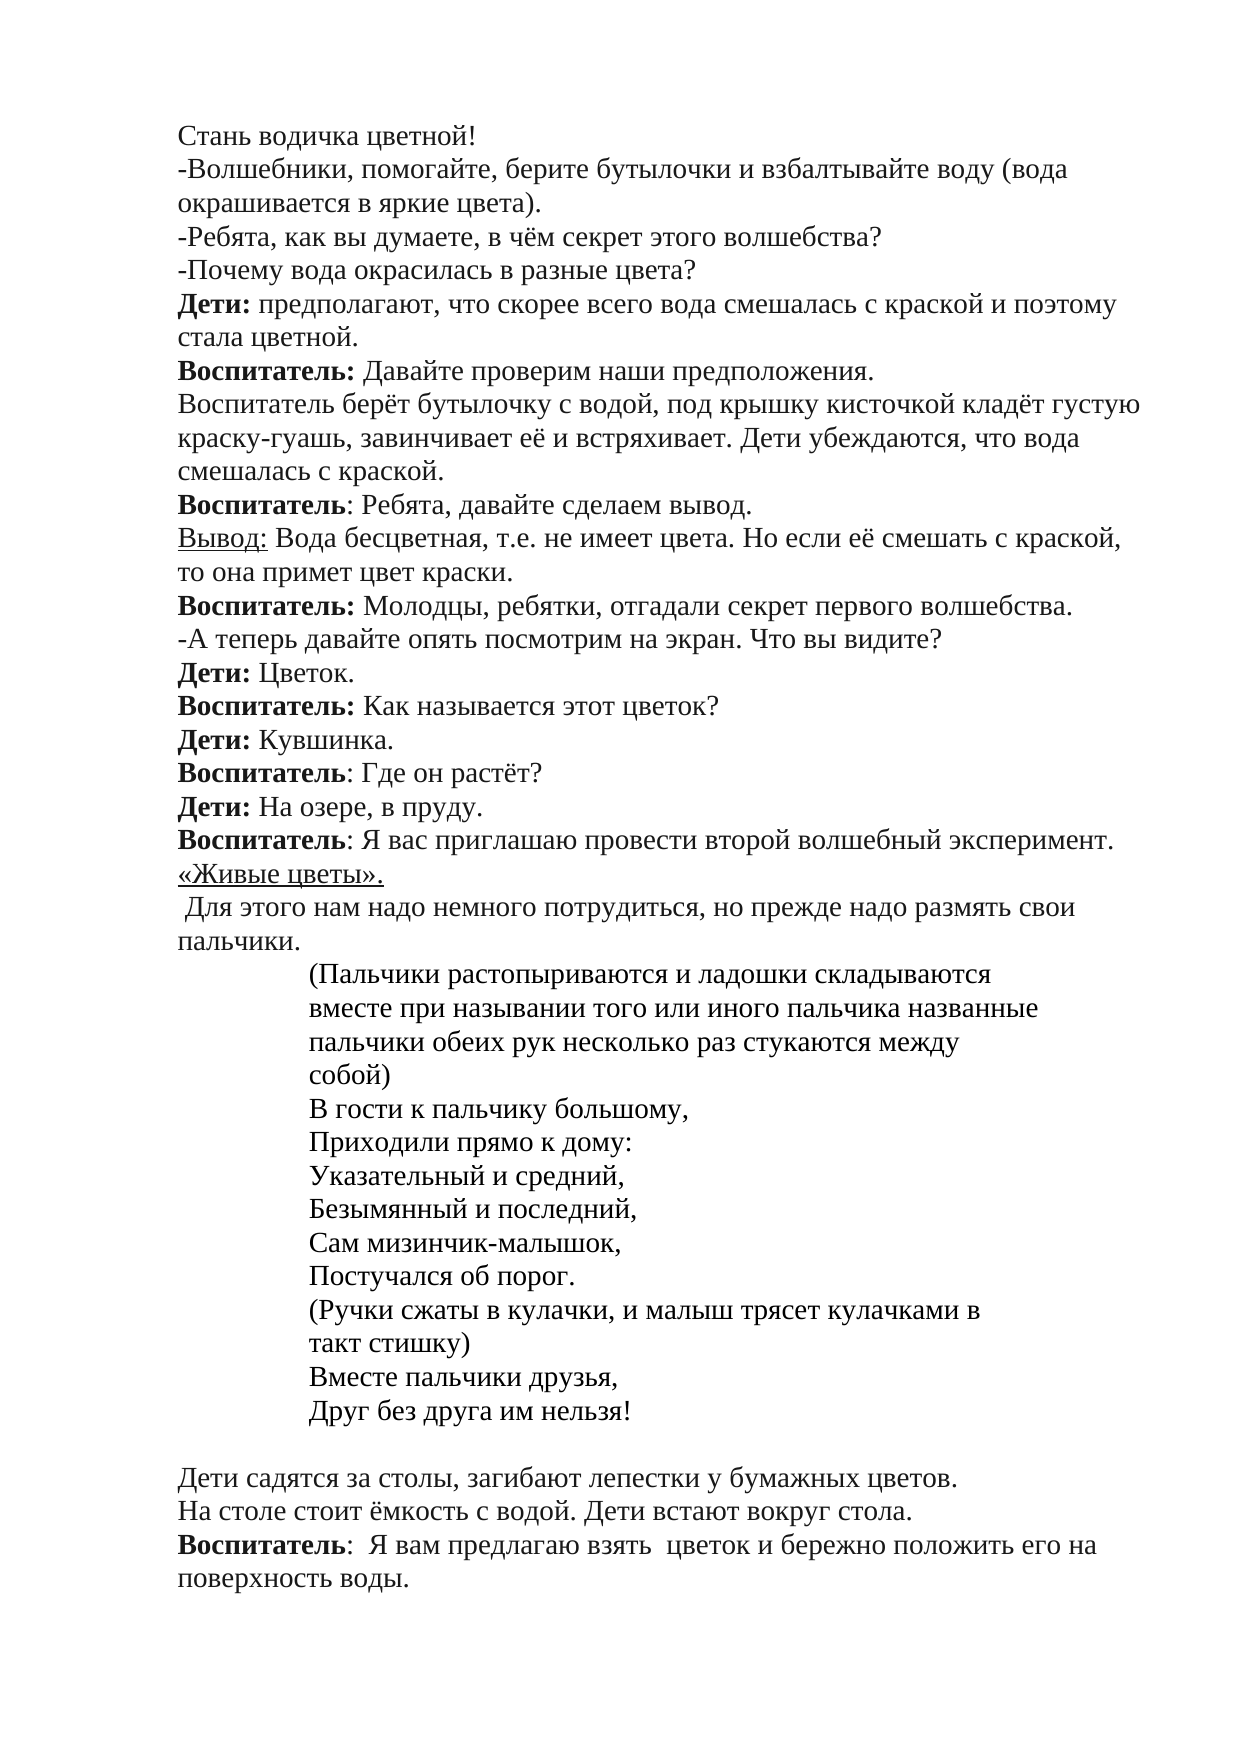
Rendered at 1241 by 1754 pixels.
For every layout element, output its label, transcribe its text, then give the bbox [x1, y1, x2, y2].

text Дети: Цветок. [177, 655, 1152, 688]
text -Ребята, как вы думаете, в чём секрет этого волшебства? [177, 219, 1152, 252]
text Дети: На озере, в пруду. [177, 789, 1152, 822]
text Воспитатель: Где он растёт? [177, 755, 1152, 789]
text Воспитатель: Я вас приглашаю провести второй волшебный эксперимент. [177, 822, 1152, 856]
text Дети: Кувшинка. [177, 722, 1152, 755]
text Для этого нам надо немного потрудиться, но прежде надо размять свои пальчики. [177, 889, 1152, 957]
text В гости к пальчику большому, Приходили прямо к дому: Указательный и средний, Безымянный и последний, Сам мизинчик-малышок, Постучался об порог. [308, 1091, 1039, 1292]
text Дети садятся за столы, загибают лепестки у бумажных цветов. [177, 1460, 1152, 1493]
text «Живые цветы». [177, 856, 1152, 889]
text Вывод: Вода бесцветная, т.е. не имеет цвета. Но если её смешать с краской, то она примет цвет краски. [177, 521, 1152, 588]
text (Пальчики растопыриваются и ладошки складываются вместе при назывании того или иного пальчика названные пальчики обеих рук несколько раз стукаются между собой) [308, 957, 1039, 1091]
text Дети: предполагают, что скорее всего вода смешалась с краской и поэтому стала цветной. [177, 286, 1152, 353]
text На столе стоит ёмкость с водой. Дети встают вокруг стола. [177, 1493, 1152, 1527]
text -Волшебники, помогайте, берите бутылочки и взбалтывайте воду (вода окрашивается в яркие цвета). [177, 152, 1152, 219]
text Воспитатель: Я вам предлагаю взять цветок и бережно положить его на поверхность воды. [177, 1527, 1152, 1594]
text -А теперь давайте опять посмотрим на экран. Что вы видите? [177, 621, 1152, 655]
text Воспитатель: Давайте проверим наши предположения. [177, 353, 1152, 386]
text Воспитатель: Ребята, давайте сделаем вывод. [177, 487, 1152, 521]
text Стань водичка цветной! [177, 118, 1152, 152]
text Воспитатель берёт бутылочку с водой, под крышку кисточкой кладёт густую краску-гуашь, завинчивает её и встряхивает. Дети убеждаются, что вода смешалась с краской. [177, 386, 1152, 487]
text Воспитатель: Как называется этот цветок? [177, 688, 1152, 722]
text -Почему вода окрасилась в разные цвета? [177, 252, 1152, 286]
text (Ручки сжаты в кулачки, и малыш трясет кулачками в такт стишку) Вместе пальчики друзья, Друг без друга им нельзя! [308, 1292, 1039, 1426]
text Воспитатель: Молодцы, ребятки, отгадали секрет первого волшебства. [177, 588, 1152, 621]
